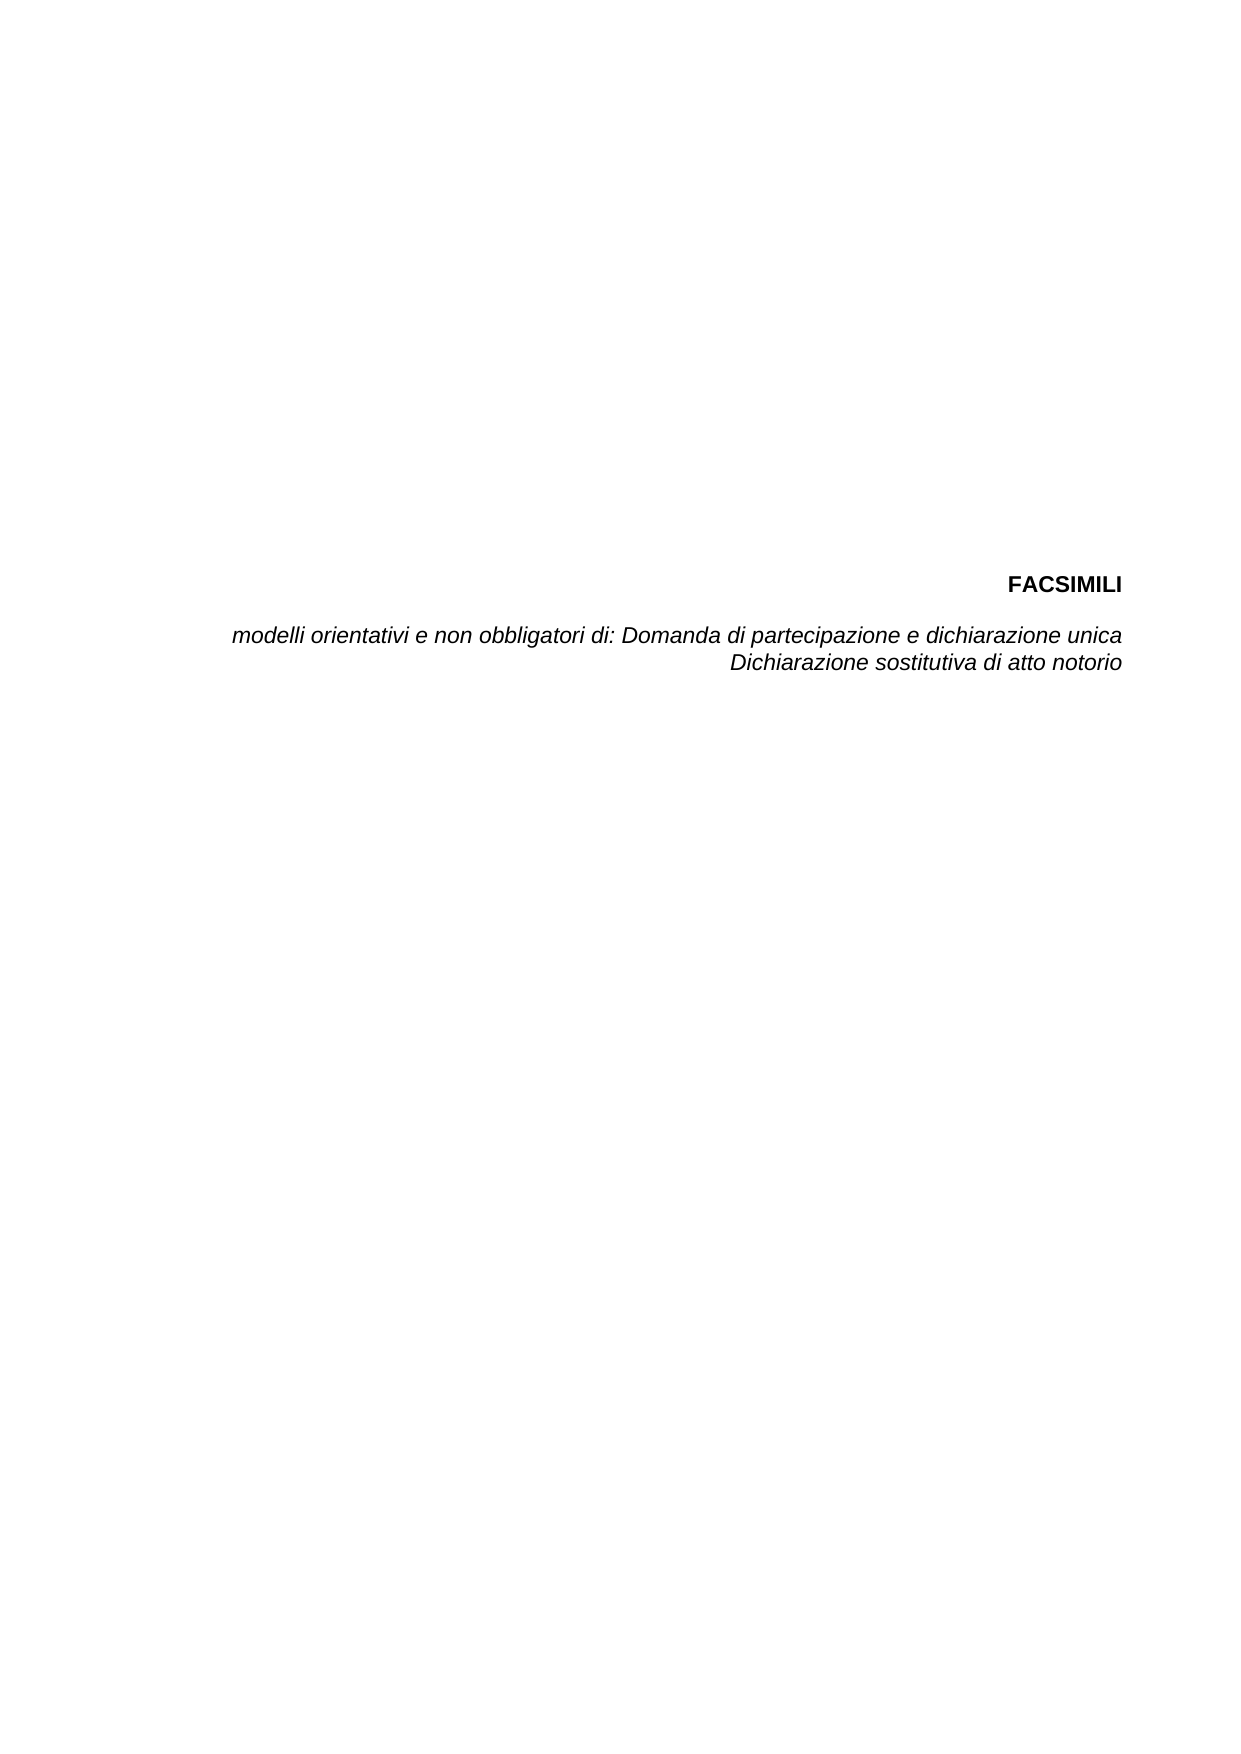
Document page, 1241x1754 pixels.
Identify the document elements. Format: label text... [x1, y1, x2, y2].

text FACSIMILI [118, 571, 1122, 597]
text modelli orientativi e non obbligatori di: Domanda di partecipazione e dichiarazione unica Dichiarazione sostitutiva di atto notorio [118, 622, 1122, 675]
